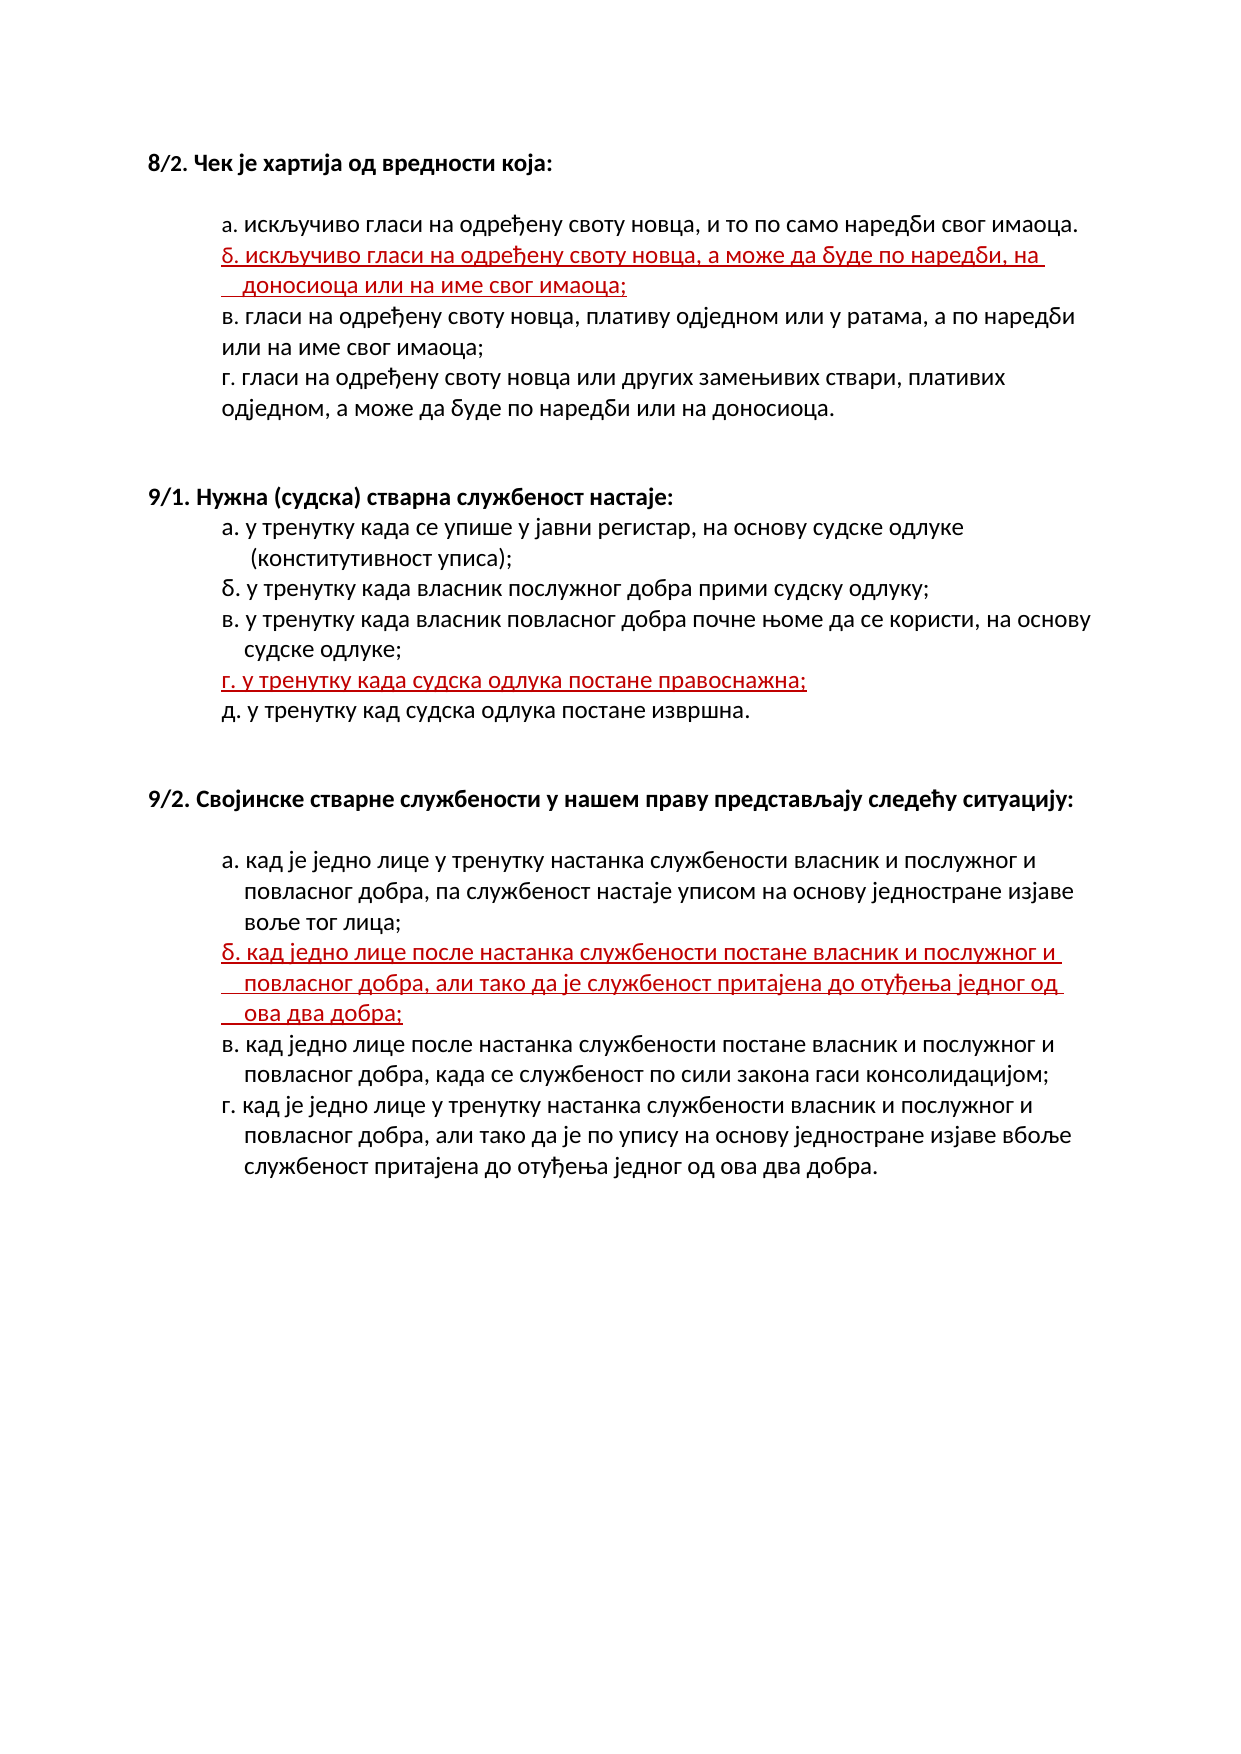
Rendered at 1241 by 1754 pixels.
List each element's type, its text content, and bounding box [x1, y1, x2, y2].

text в. гласи на одређену своту новца, плативу одједном или у ратама, а по наредби или на име свог имаоца; [221, 300, 1093, 361]
text повласног добра, када се службеност по сили закона гаси консолидацијом; [221, 1058, 1093, 1089]
text г. у тренутку када судска одлука постане правоснажна; [221, 664, 1093, 694]
text б. у тренутку када власник послужног добра прими судску одлуку; [221, 572, 1093, 603]
text г. гласи на одређену своту новца или других замењивих ствари, плативих одједном, а може да буде по наредби или на доносиоца. [221, 361, 1093, 422]
text а. кад је једно лице у тренутку настанка службености власник и послужног и [221, 844, 1093, 875]
text в. кад једно лице после настанка службености постане власник и послужног и [221, 1028, 1093, 1058]
text 8/2. Чек је хартија од вредности која: [148, 148, 1093, 178]
text воље тог лица; [221, 906, 1093, 936]
text 9/1. Нужна (судска) стварна службеност настаје: [148, 481, 1093, 511]
text судске одлуке; [221, 633, 1093, 664]
text ова два добра; [221, 997, 1093, 1028]
text б. кад једно лице после настанка службености постане власник и послужног и [221, 936, 1093, 967]
text службеност притајена до отуђења једног од ова два добра. [221, 1150, 1093, 1180]
text а. искључиво гласи на одређену своту новца, и то по само наредби свог имаоца. [221, 209, 1093, 239]
text д. у тренутку кад судска одлука постане извршна. [221, 694, 1093, 725]
text повласног добра, па службеност настаје уписом на основу једностране изјаве [221, 875, 1093, 906]
text б. искључиво гласи на одређену своту новца, а може да буде по наредби, на [221, 239, 1093, 270]
text в. у тренутку када власник повласног добра почне њоме да се користи, на основу [221, 603, 1093, 633]
text г. кад је једно лице у тренутку настанка службености власник и послужног и [221, 1089, 1093, 1119]
text повласног добра, али тако да је службеност притајена до отуђења једног од [221, 967, 1093, 997]
text доносиоца или на име свог имаоца; [221, 270, 1093, 300]
text a. у тренутку када се упише у јавни регистар, на основу судске одлуке [221, 511, 1093, 542]
text 9/2. Својинске стварне службености у нашем праву представљају следећу ситуацију: [148, 783, 1093, 814]
text повласног добра, али тако да је по упису на основу једностране изјаве вбоље [221, 1119, 1093, 1150]
text (конститутивност уписа); [221, 542, 1093, 572]
